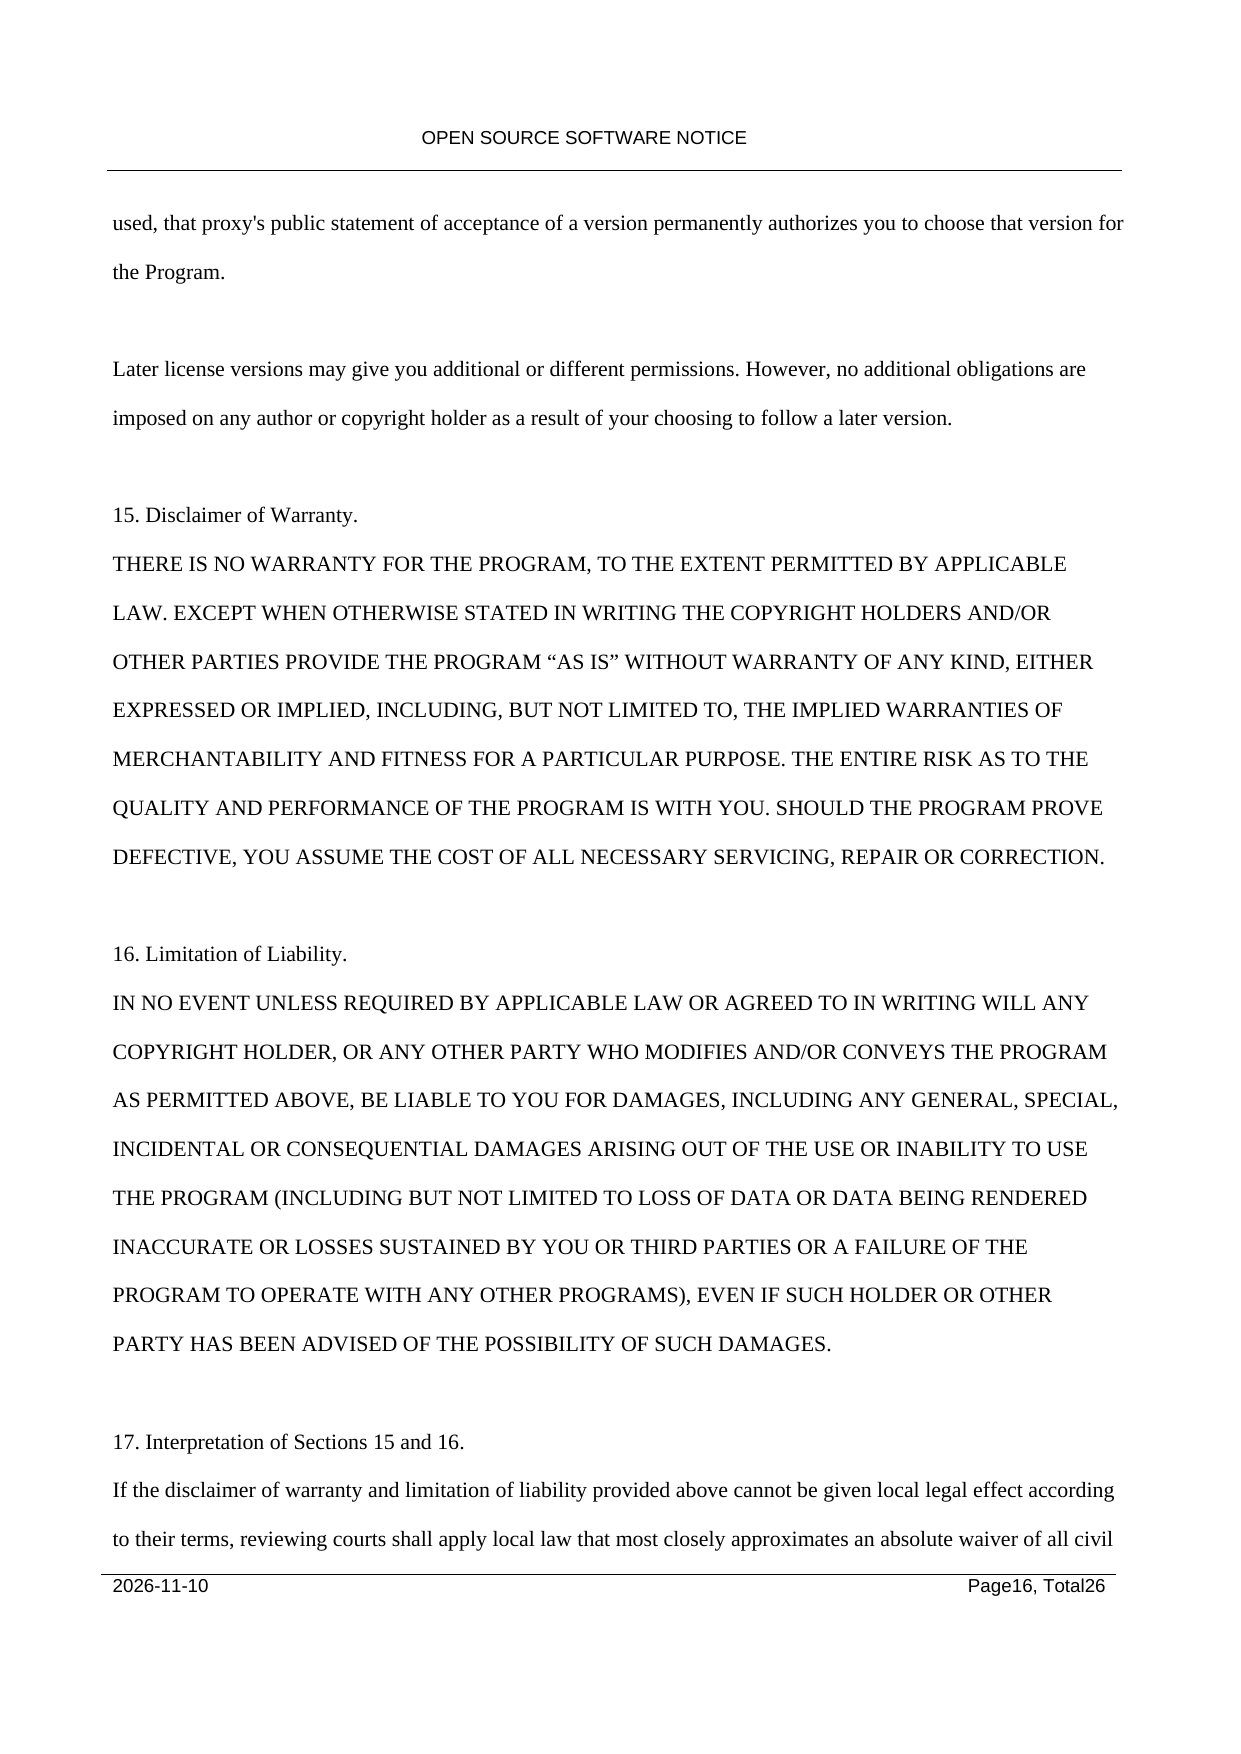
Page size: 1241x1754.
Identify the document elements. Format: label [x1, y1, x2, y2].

text [112, 206, 1128, 1555]
